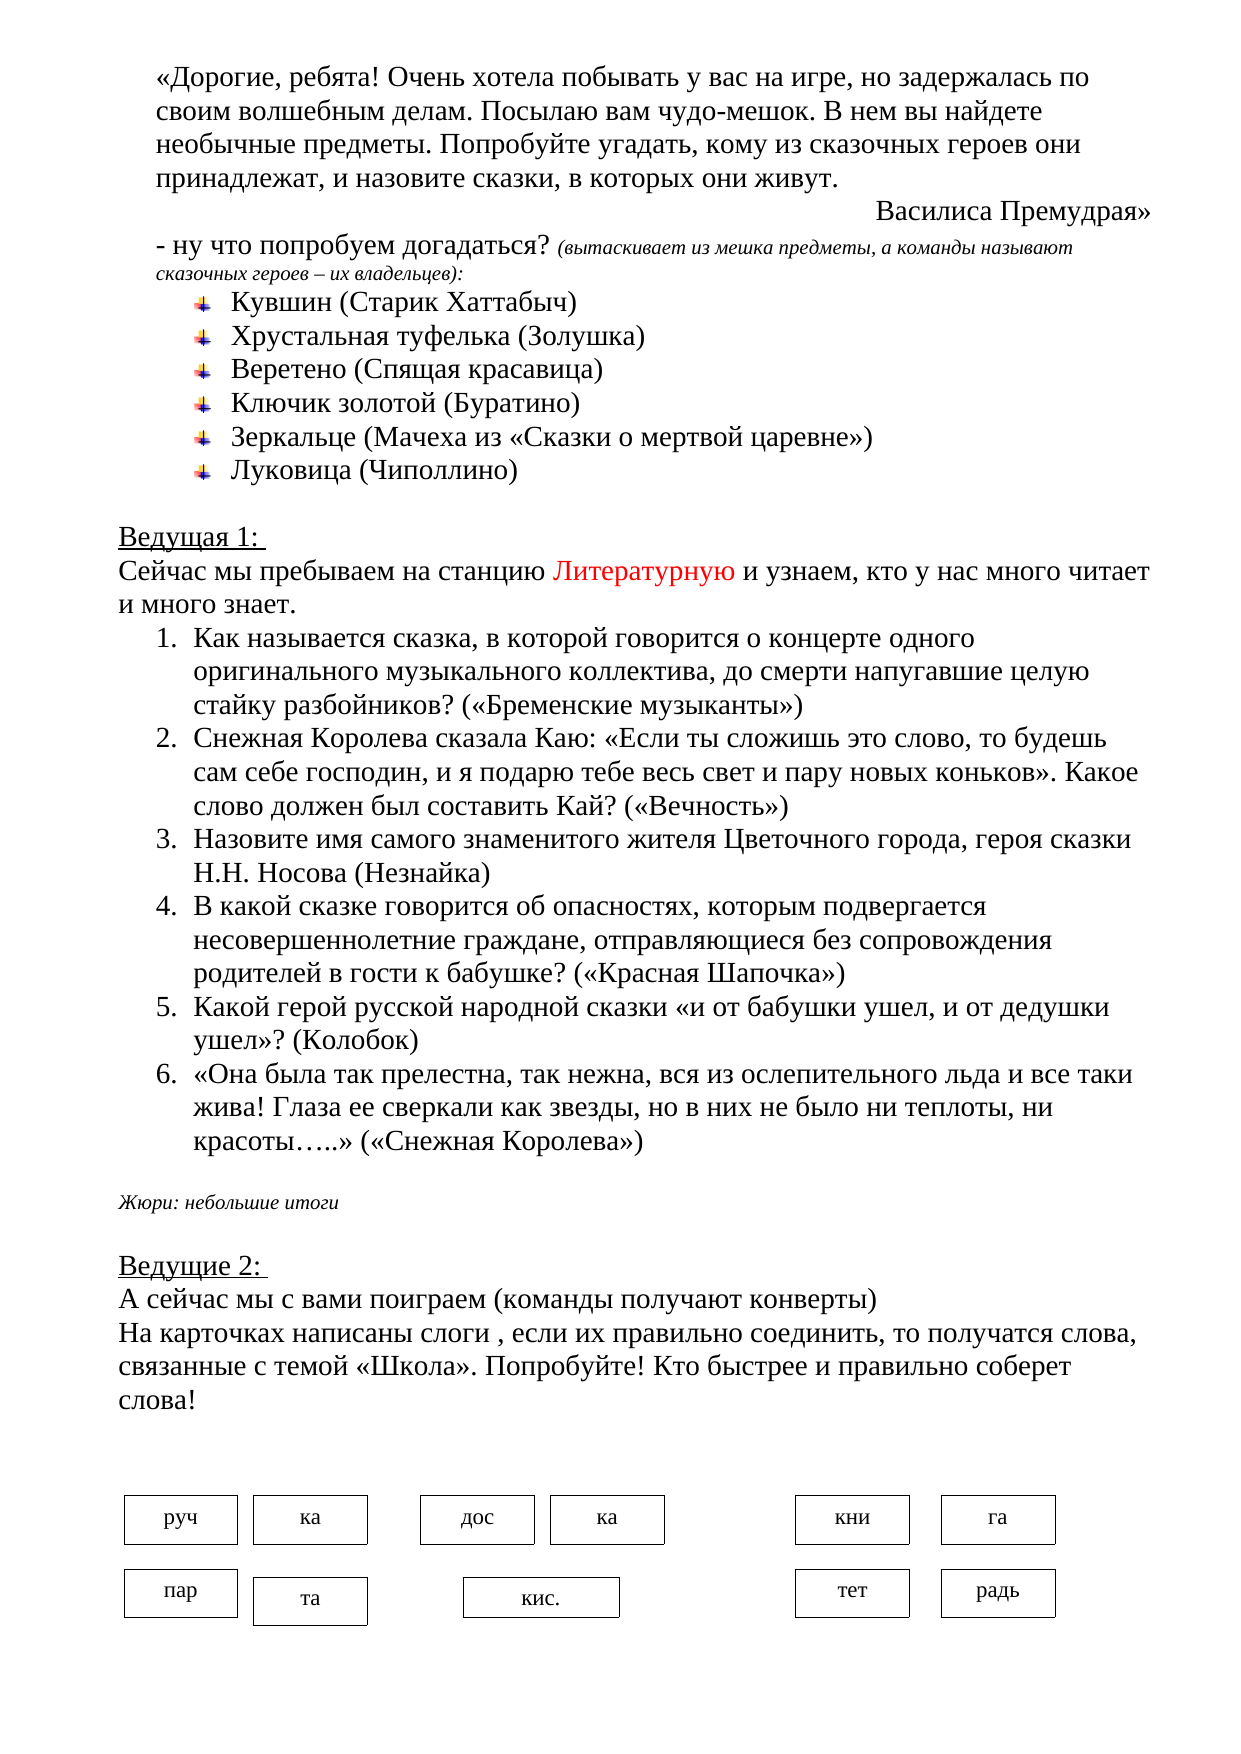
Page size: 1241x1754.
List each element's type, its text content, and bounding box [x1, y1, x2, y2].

list Хрустальная туфелька (Золушка) [193, 318, 1152, 352]
text - ну что попробуем догадаться? (вытаскивает из мешка предметы, а команды называют сказочных героев – их владельцев): [156, 227, 1152, 284]
list Ключик золотой (Буратино) [193, 385, 1152, 419]
picture [194, 295, 211, 312]
list Веретено (Спящая красавица) [193, 352, 1152, 385]
picture [194, 463, 211, 480]
picture [194, 395, 211, 413]
list Как называется сказка, в которой говорится о концерте одного оригинального музыкального коллектива, до смерти напугавшие целую стайку разбойников? («Бременские музыканты») [156, 620, 1152, 721]
list Кувшин (Старик Хаттабыч) [193, 284, 1152, 318]
text Ведущие 2: [118, 1248, 1152, 1281]
text Сейчас мы пребываем на станцию Литературную и узнаем, кто у нас много читает и много знает. [118, 553, 1152, 620]
text Жюри: небольшие итоги [118, 1190, 1152, 1214]
picture [194, 328, 211, 346]
list В какой сказке говорится об опасностях, которым подвергается несовершеннолетние граждане, отправляющиеся без сопровождения родителей в гости к бабушке? («Красная Шапочка») [156, 888, 1152, 989]
picture [194, 362, 211, 379]
list Какой герой русской народной сказки «и от бабушки ушел, и от дедушки ушел»? (Колобок) [156, 989, 1152, 1056]
text Василиса Премудрая» [156, 193, 1152, 227]
list Луковица (Чиполлино) [193, 452, 1152, 486]
list «Она была так прелестна, так нежна, вся из ослепительного льда и все таки жива! Глаза ее сверкали как звезды, но в них не было ни теплоты, ни красоты…..» («Снежная Королева») [156, 1056, 1152, 1157]
list Зеркальце (Мачеха из «Сказки о мертвой царевне») [193, 419, 1152, 452]
text А сейчас мы с вами поиграем (команды получают конверты) [118, 1281, 1152, 1315]
picture [194, 429, 211, 446]
list Назовите имя самого знаменитого жителя Цветочного города, героя сказки Н.Н. Носова (Незнайка) [156, 821, 1152, 888]
text Ведущая 1: [118, 519, 1152, 553]
text На карточках написаны слоги , если их правильно соединить, то получатся слова, связанные с темой «Школа». Попробуйте! Кто быстрее и правильно соберет слова! [118, 1315, 1152, 1415]
list Снежная Королева сказала Каю: «Если ты сложишь это слово, то будешь сам себе господин, и я подарю тебе весь свет и пару новых коньков». Какое слово должен был составить Кай? («Вечность») [156, 721, 1152, 821]
text «Дорогие, ребята! Очень хотела побывать у вас на игре, но задержалась по своим волшебным делам. Посылаю вам чудо-мешок. В нем вы найдете необычные предметы. Попробуйте угадать, кому из сказочных героев они принадлежат, и назовите сказки, в которых они живут. [156, 59, 1152, 193]
